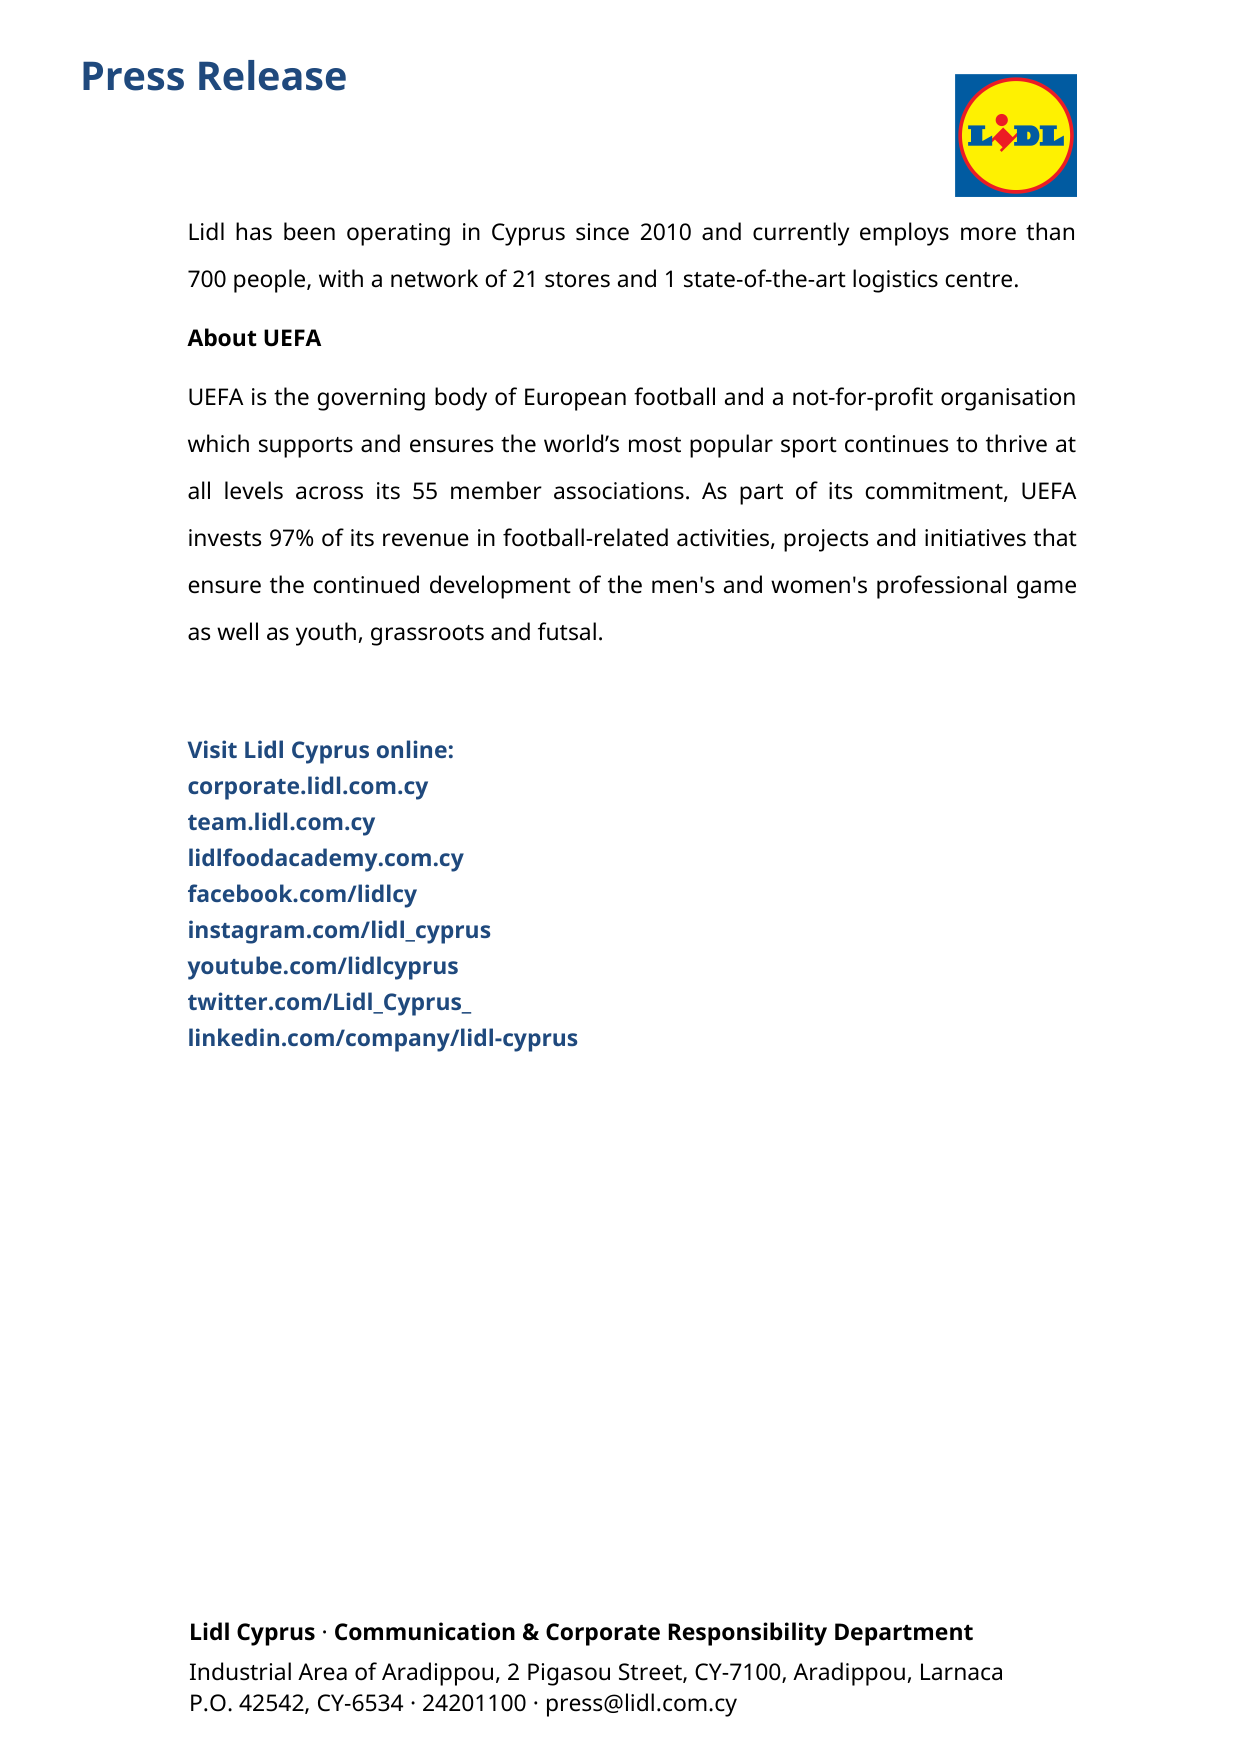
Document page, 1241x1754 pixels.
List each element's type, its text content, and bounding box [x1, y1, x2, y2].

text About UEFA [187, 322, 1078, 353]
text lidlfoodacademy.com.cy [187, 842, 1078, 873]
text Visit Lidl Cyprus online: [187, 734, 1078, 766]
text instagram.com/lidl_cyprus [187, 914, 1078, 945]
text linkedin.com/company/lidl-cyprus [187, 1022, 1078, 1053]
text UEFA is the governing body of European football and a not-for-profit organisation which supports and ensures the world’s most popular sport continues to thrive at all levels across its 55 member associations. As part of its commitment, UEFA invests 97% of its revenue in football-related activities, projects and initiatives that ensure the continued development of the men's and women's professional game as well as youth, grassroots and futsal. [187, 381, 1078, 647]
text twitter.com/Lidl_Cyprus_ [187, 986, 1078, 1017]
text Lidl has been operating in Cyprus since 2010 and currently employs more than 700 people, with a network of 21 stores and 1 state-of-the-art logistics centre. [187, 216, 1078, 294]
text facebook.com/lidlcy [187, 878, 1078, 909]
text youtube.com/lidlcyprus [187, 950, 1078, 981]
picture [954, 73, 1078, 198]
text team.lidl.com.cy [187, 806, 1078, 837]
text corporate.lidl.com.cy [187, 770, 1078, 802]
